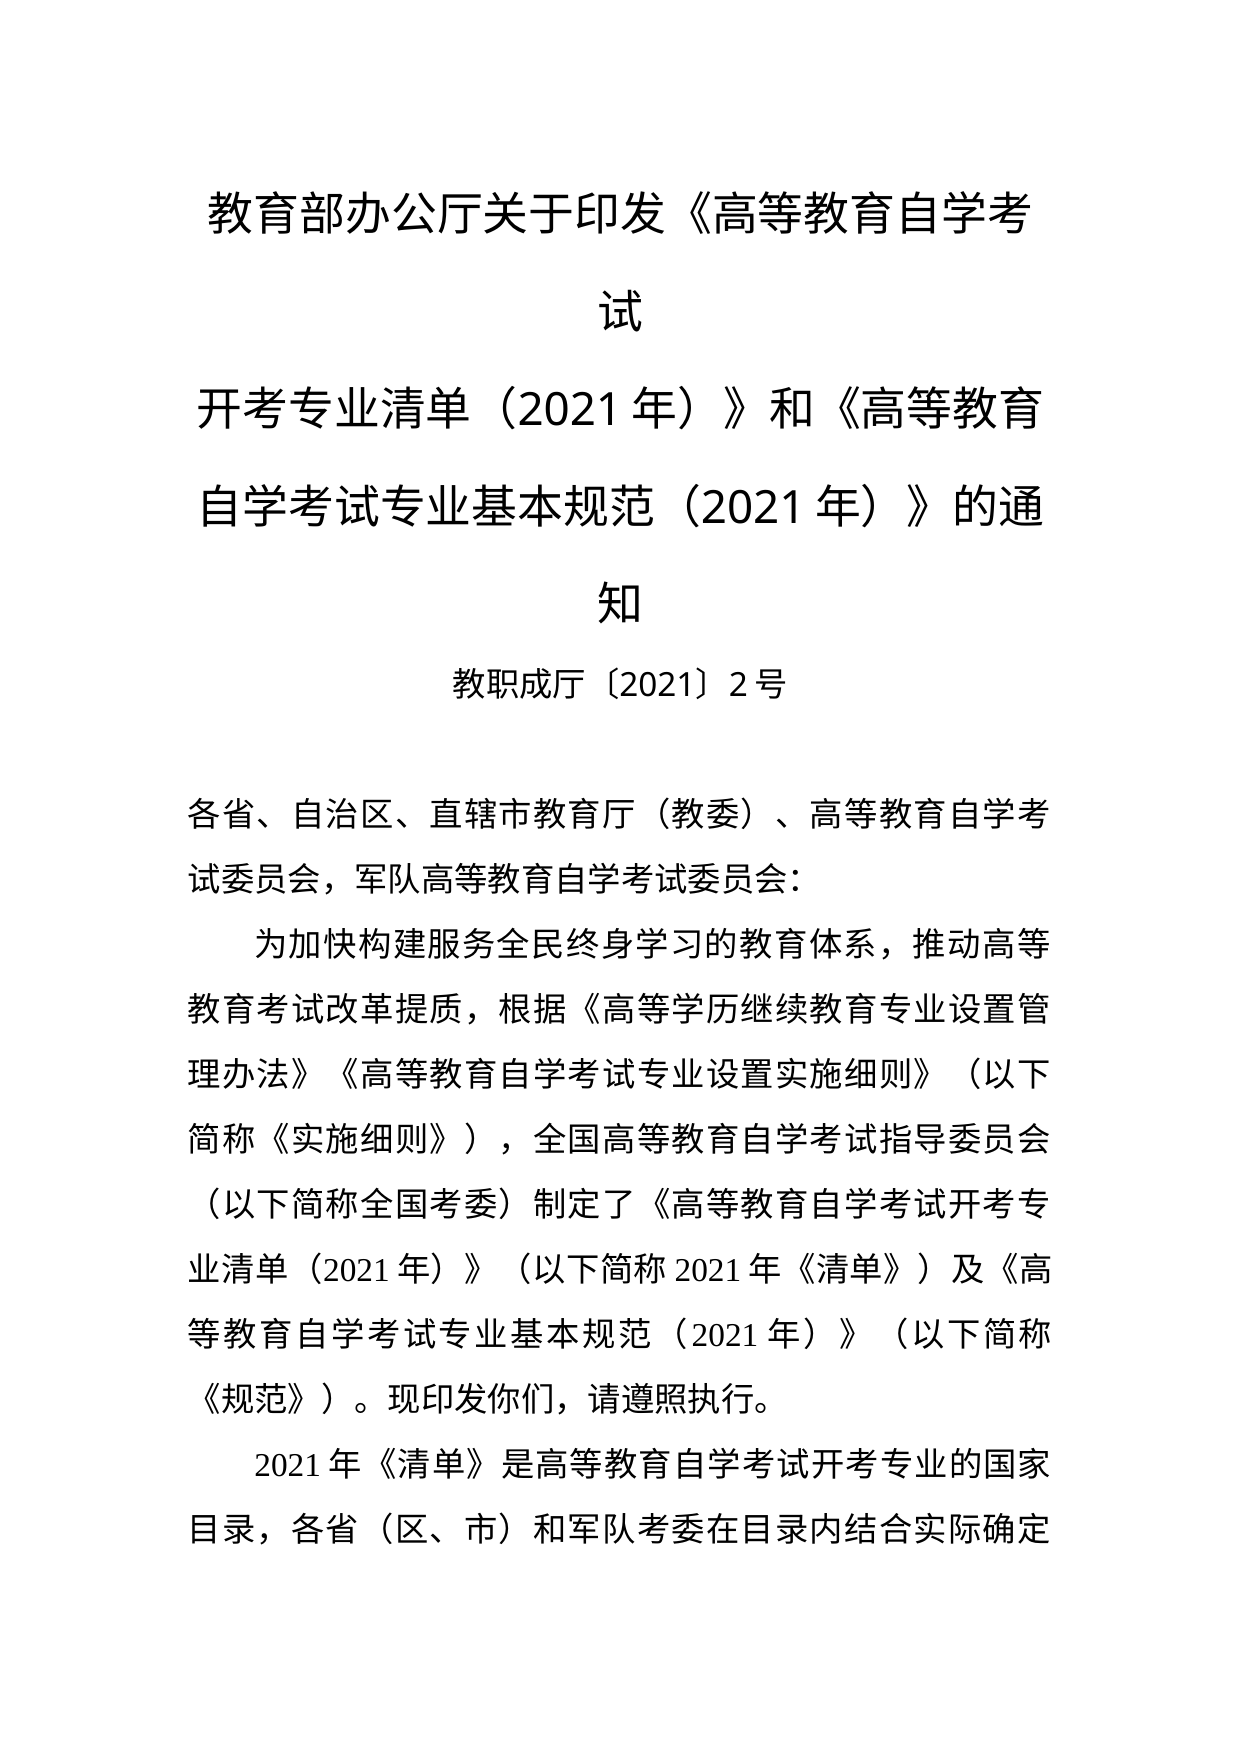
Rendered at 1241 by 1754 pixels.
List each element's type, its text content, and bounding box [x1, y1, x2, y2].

text 教职成厅〔2021〕2号 [187, 649, 1053, 714]
text 各省、自治区、直辖市教育厅（教委）、高等教育自学考试委员会，军队高等教育自学考试委员会： [187, 779, 1053, 909]
text 为加快构建服务全民终身学习的教育体系，推动高等教育考试改革提质，根据《高等学历继续教育专业设置管理办法》《高等教育自学考试专业设置实施细则》（以下简称《实施细则》），全国高等教育自学考试指导委员会（以下简称全国考委）制定了《高等教育自学考试开考专业清单（2021年）》（以下简称2021年《清单》）及《高等教育自学考试专业基本规范（2021年）》（以下简称《规范》）。现印发你们，请遵照执行。 [187, 909, 1053, 1429]
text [187, 1429, 1053, 1559]
subtitle 教育部办公厅关于印发《高等教育自学考试 开考专业清单（2021年）》和《高等教育自学考试专业基本规范（2021年）》的通知 [187, 162, 1053, 649]
